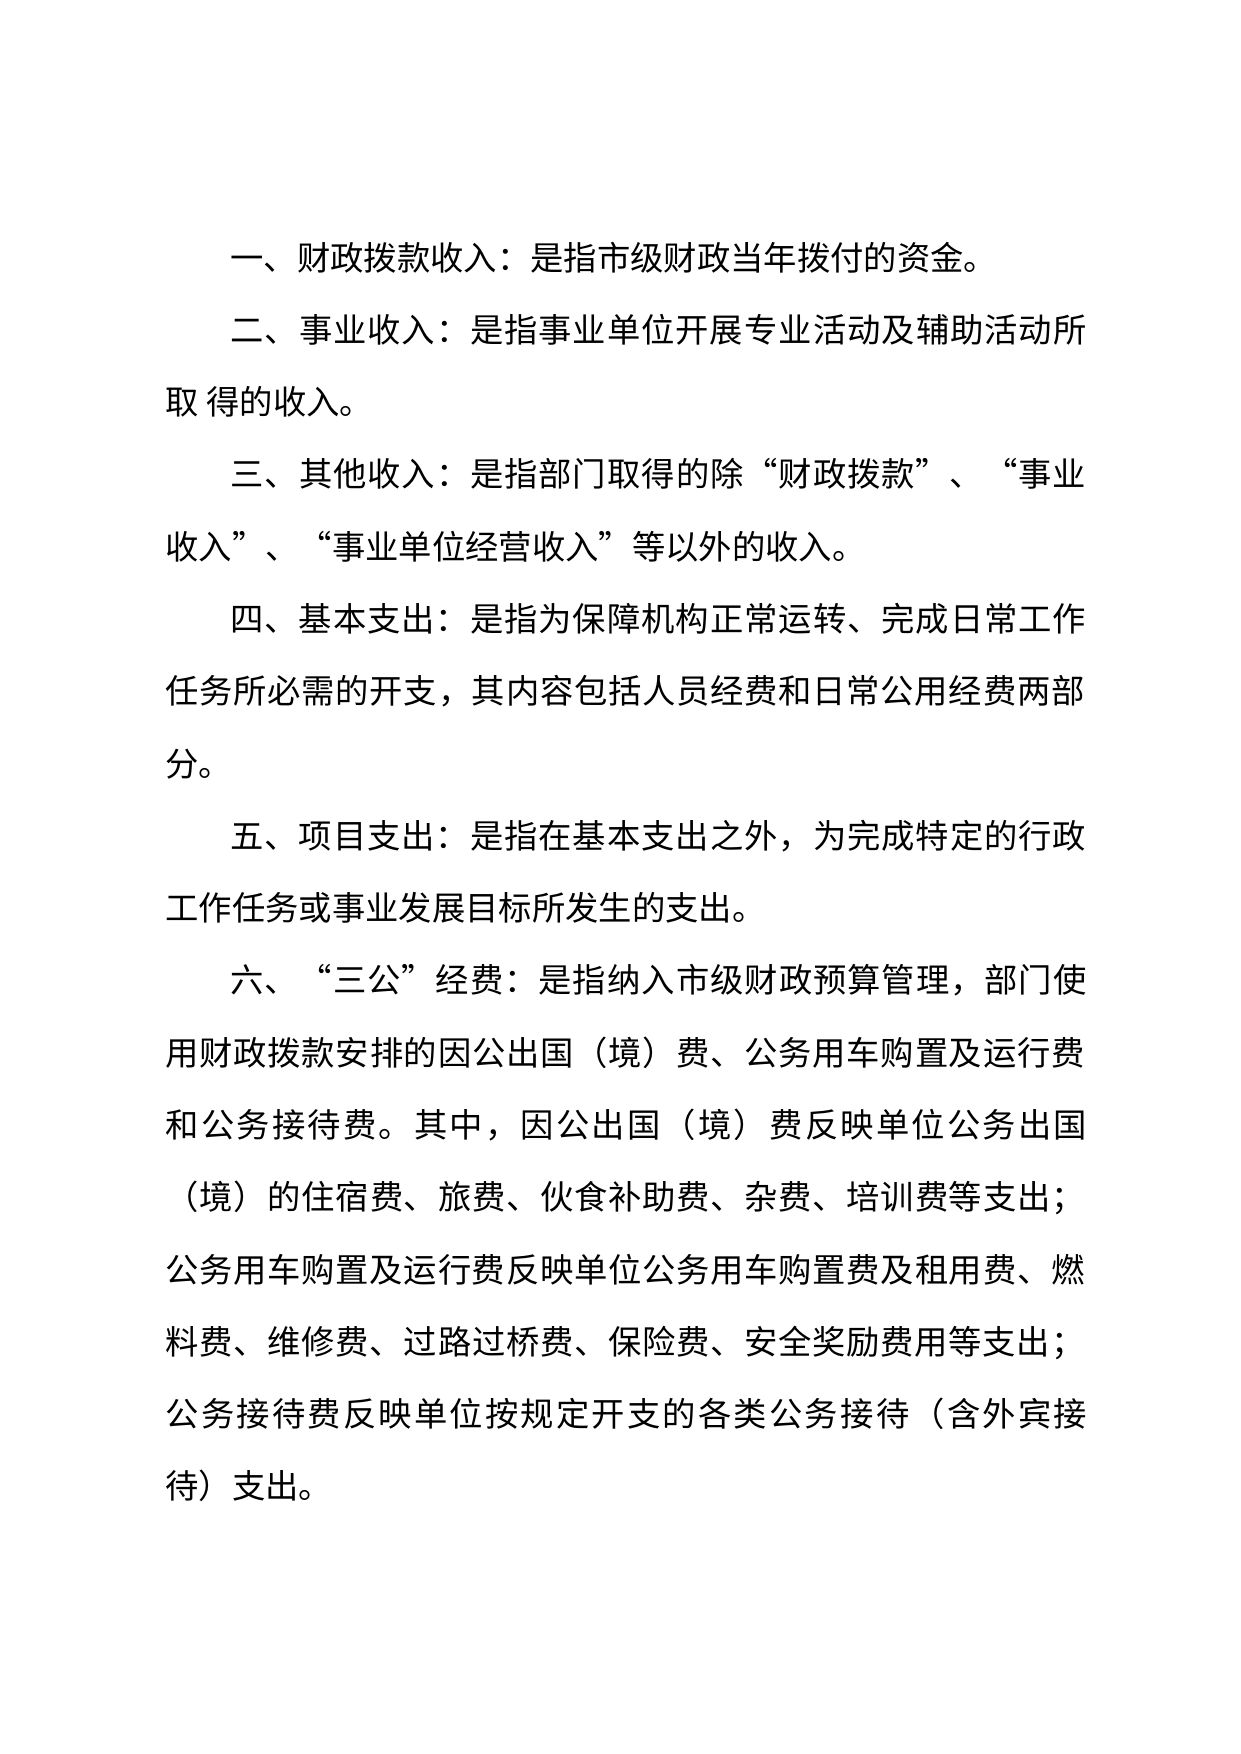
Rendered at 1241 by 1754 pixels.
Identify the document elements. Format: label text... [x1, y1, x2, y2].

text 四、基本支出：是指为保障机构正常运转、完成日常工作任务所必需的开支，其内容包括人员经费和日常公用经费两部分。 [165, 593, 1087, 786]
text 六、“三公”经费：是指纳入市级财政预算管理，部门使用财政拨款安排的因公出国（境）费、公务用车购置及运行费和公务接待费。其中，因公出国（境）费反映单位公务出国（境）的住宿费、旅费、伙食补助费、杂费、培训费等支出；公务用车购置及运行费反映单位公务用车购置费及租用费、燃料费、维修费、过路过桥费、保险费、安全奖励费用等支出；公务接待费反映单位按规定开支的各类公务接待（含外宾接待）支出。 [165, 954, 1087, 1508]
text 一、财政拨款收入：是指市级财政当年拨付的资金。 [165, 231, 1087, 279]
text 二、事业收入：是指事业单位开展专业活动及辅助活动所取 得的收入。 [165, 304, 1087, 424]
text 五、项目支出：是指在基本支出之外，为完成特定的行政工作任务或事业发展目标所发生的支出。 [165, 810, 1087, 930]
text 三、其他收入：是指部门取得的除“财政拨款”、“事业收入”、“事业单位经营收入”等以外的收入。 [165, 448, 1087, 569]
